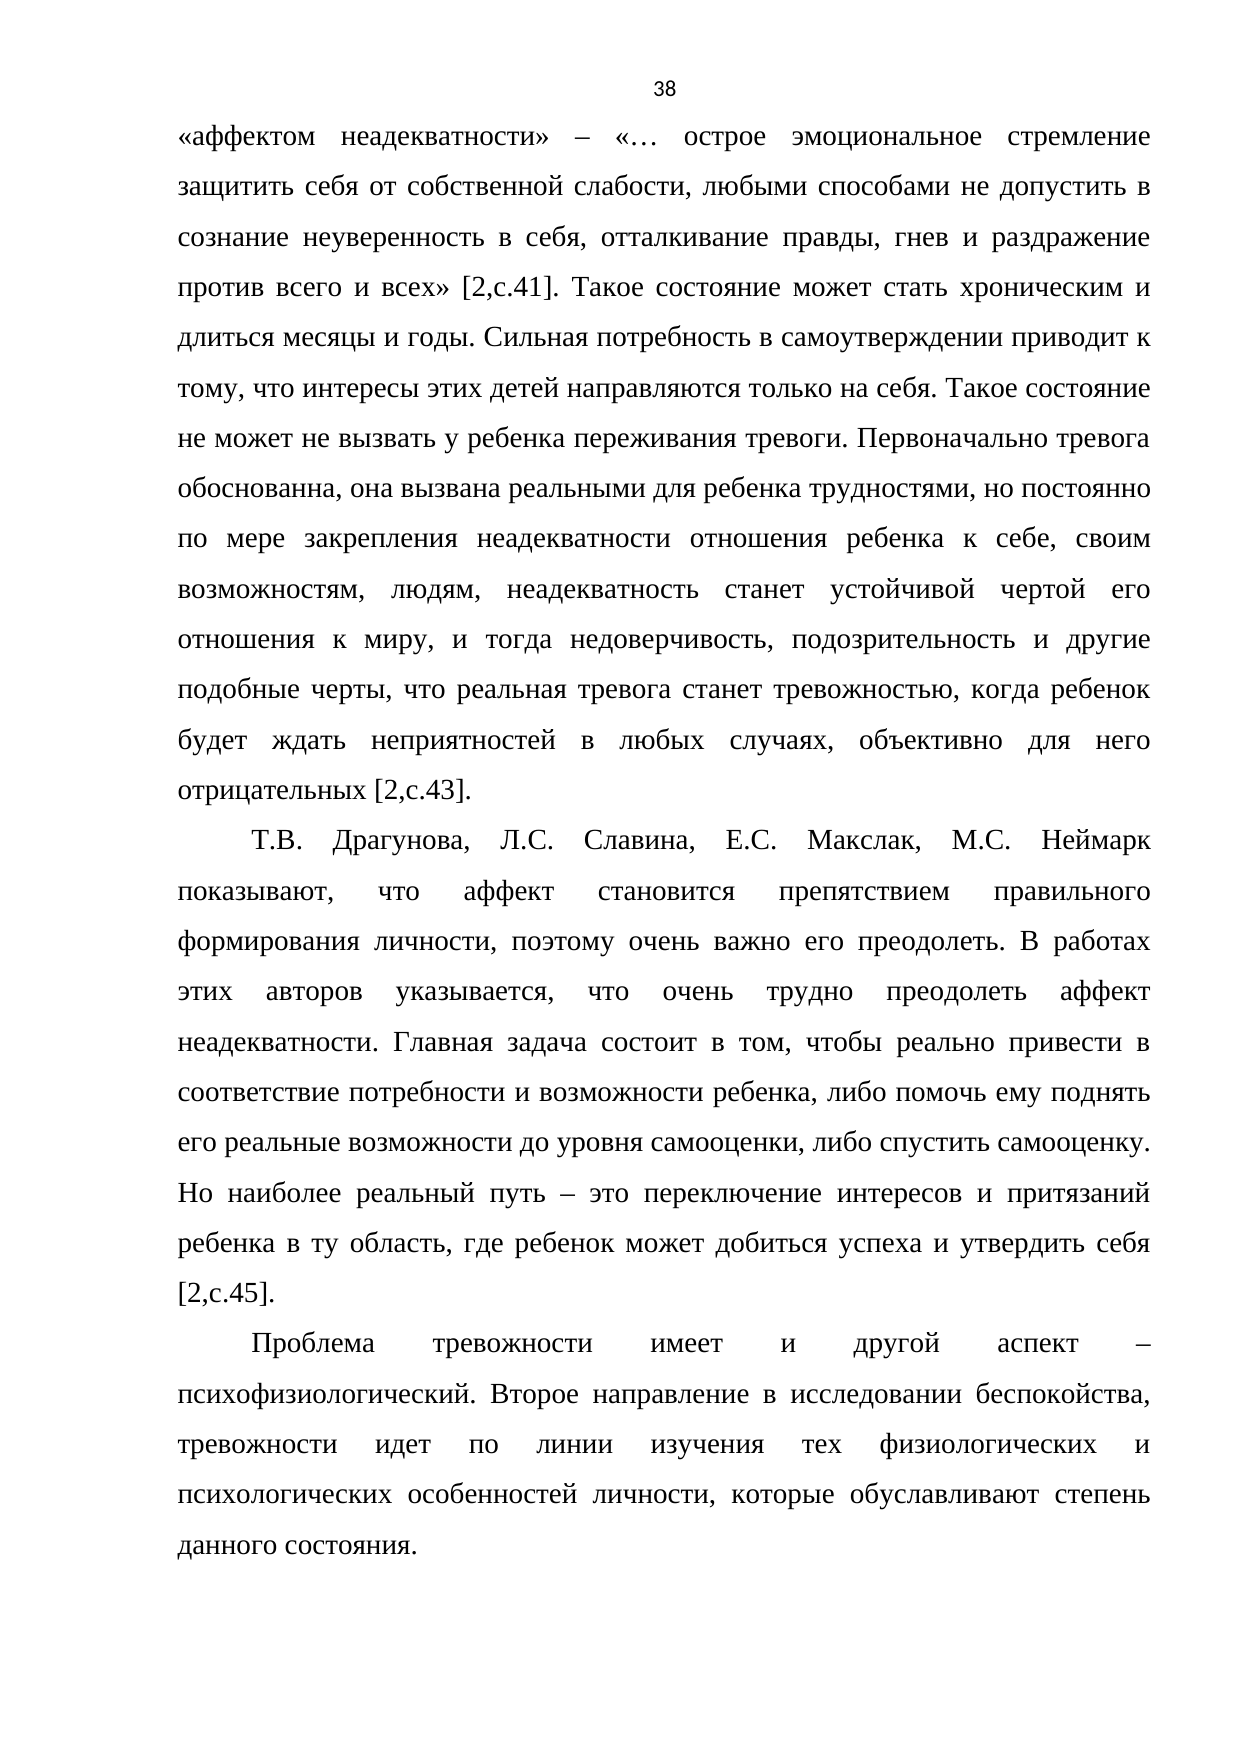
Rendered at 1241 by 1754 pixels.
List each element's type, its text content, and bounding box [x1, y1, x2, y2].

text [177, 118, 1152, 806]
text Т.В. Драгунова, Л.С. Славина, Е.С. Макслак, М.С. Неймарк показывают, что аффект становится препятствием правильного формирования личности, поэтому очень важно его преодолеть. В работах этих авторов указывается, что очень трудно преодолеть аффект неадекватности. Главная задача состоит в том, чтобы реально привести в соответствие потребности и возможности ребенка, либо помочь ему поднять его реальные возможности до уровня самооценки, либо спустить самооценку. Но наиболее реальный путь – это переключение интересов и притязаний ребенка в ту область, где ребенок может добиться успеха и утвердить себя [2,c.45]. [177, 822, 1152, 1309]
text Проблема тревожности имеет и другой аспект – психофизиологический. Второе направление в исследовании беспокойства, тревожности идет по линии изучения тех физиологических и психологических особенностей личности, которые обуславливают степень данного состояния. [177, 1326, 1152, 1560]
